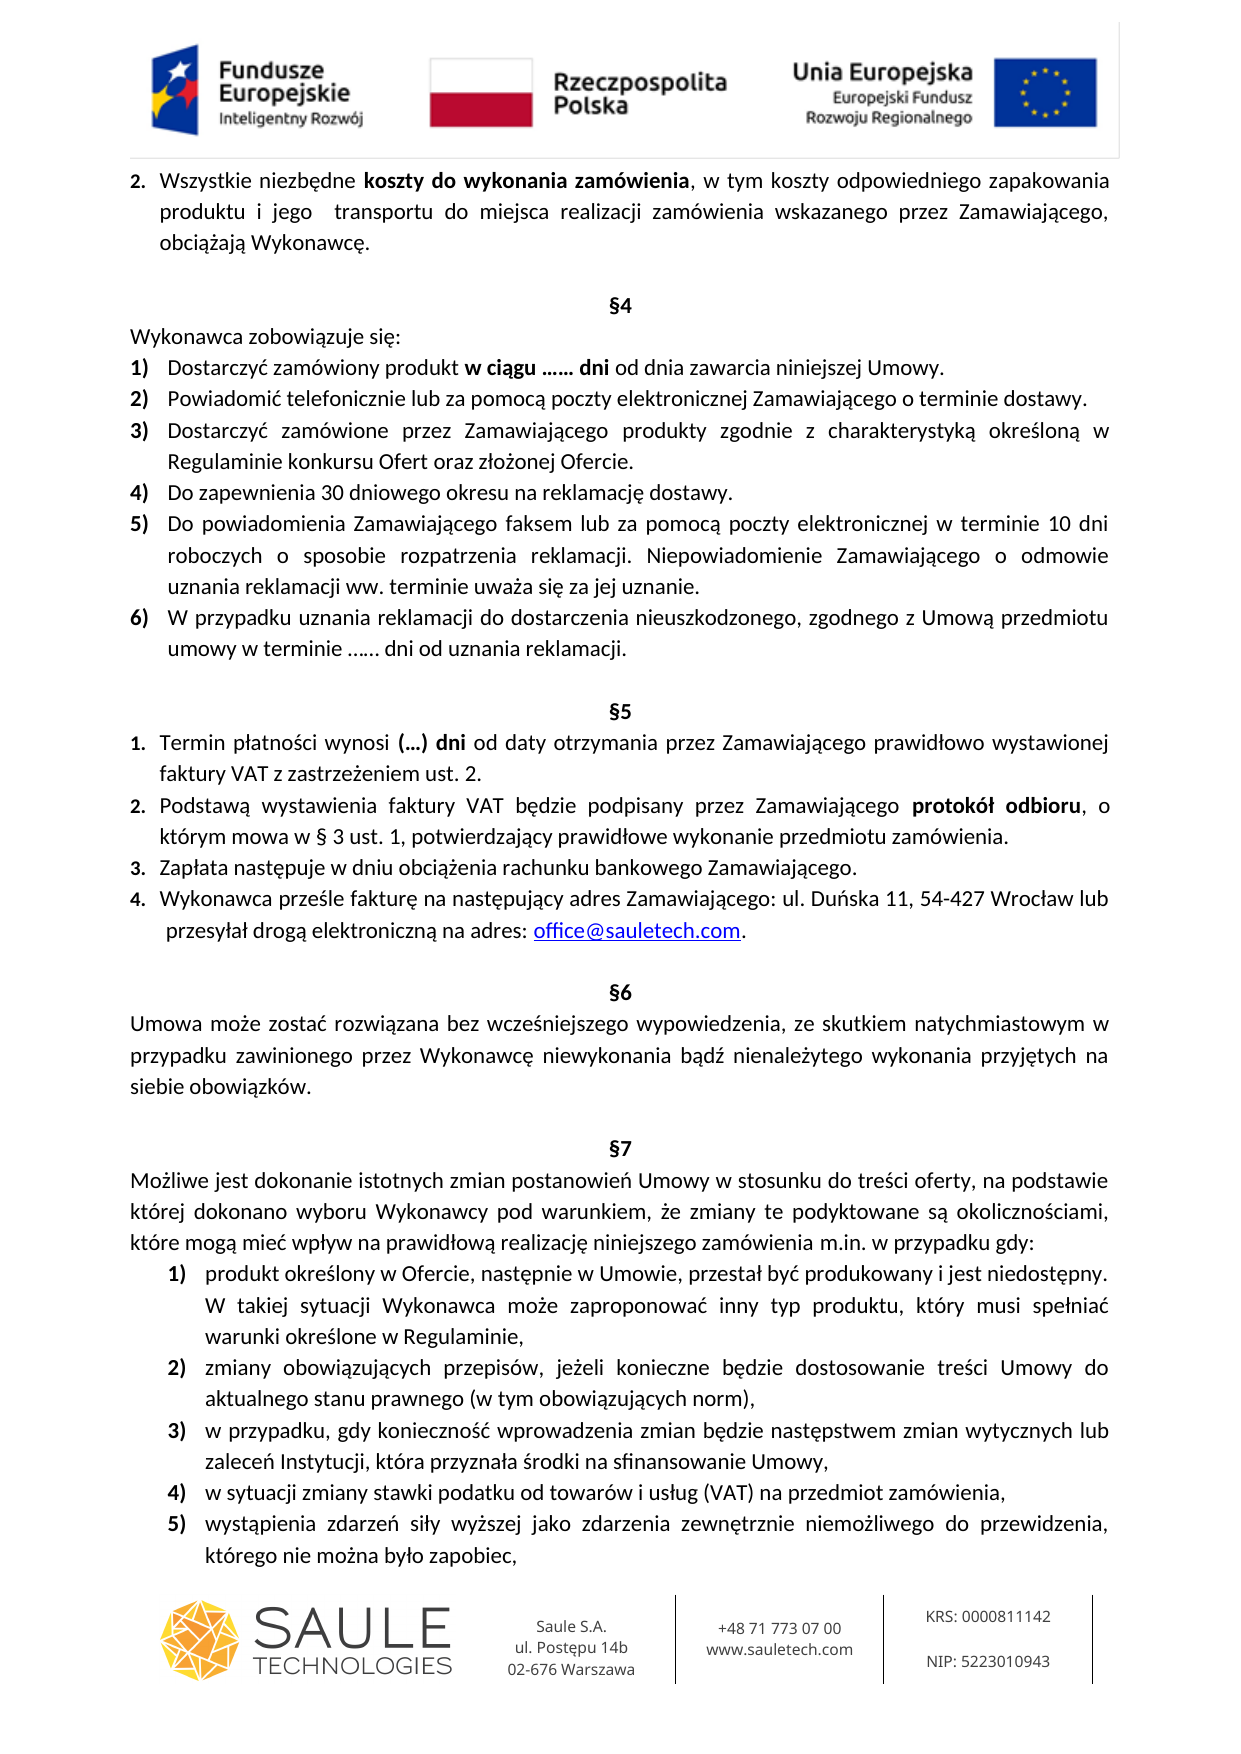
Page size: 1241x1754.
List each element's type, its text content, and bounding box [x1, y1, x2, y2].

list zmiany obowiązujących przepisów, jeżeli konieczne będzie dostosowanie treści Umowy do aktualnego stanu prawnego (w tym obowiązujących norm), [167, 1350, 1110, 1412]
text §6 [130, 975, 1110, 1006]
list Podstawą wystawienia faktury VAT będzie podpisany przez Zamawiającego protokół odbioru, o którym mowa w § 3 ust. 1, potwierdzający prawidłowe wykonanie przedmiotu zamówienia. [130, 787, 1110, 850]
text §7 [130, 1131, 1110, 1162]
list Zapłata następuje w dniu obciążenia rachunku bankowego Zamawiającego. [130, 850, 1110, 881]
list wystąpienia zdarzeń siły wyższej jako zdarzenia zewnętrznie niemożliwego do przewidzenia, którego nie można było zapobiec, [167, 1506, 1110, 1569]
text §4 [130, 287, 1110, 319]
list Do powiadomienia Zamawiającego faksem lub za pomocą poczty elektronicznej w terminie 10 dni roboczych o sposobie rozpatrzenia reklamacji. Niepowiadomienie Zamawiającego o odmowie uznania reklamacji ww. terminie uważa się za jej uznanie. [130, 506, 1110, 600]
list Wszystkie niezbędne koszty do wykonania zamówienia, w tym koszty odpowiedniego zapakowania produktu i jego transportu do miejsca realizacji zamówienia wskazanego przez Zamawiającego, obciążają Wykonawcę. [130, 162, 1110, 256]
list Do zapewnienia 30 dniowego okresu na reklamację dostawy. [130, 475, 1110, 506]
text Umowa może zostać rozwiązana bez wcześniejszego wypowiedzenia, ze skutkiem natychmiastowym w przypadku zawinionego przez Wykonawcę niewykonania bądź nienależytego wykonania przyjętych na siebie obowiązków. [130, 1006, 1110, 1100]
text Wykonawca zobowiązuje się: [130, 319, 1110, 350]
list w sytuacji zmiany stawki podatku od towarów i usług (VAT) na przedmiot zamówienia, [167, 1475, 1110, 1506]
text Możliwe jest dokonanie istotnych zmian postanowień Umowy w stosunku do treści oferty, na podstawie której dokonano wyboru Wykonawcy pod warunkiem, że zmiany te podyktowane są okolicznościami, które mogą mieć wpływ na prawidłową realizację niniejszego zamówienia m.in. w przypadku gdy: [130, 1162, 1110, 1256]
list produkt określony w Ofercie, następnie w Umowie, przestał być produkowany i jest niedostępny. W takiej sytuacji Wykonawca może zaproponować inny typ produktu, który musi spełniać warunki określone w Regulaminie, [167, 1256, 1110, 1350]
list w przypadku, gdy konieczność wprowadzenia zmian będzie następstwem zmian wytycznych lub zaleceń Instytucji, która przyznała środki na sfinansowanie Umowy, [167, 1412, 1110, 1475]
list Dostarczyć zamówiony produkt w ciągu …… dni od dnia zawarcia niniejszej Umowy. [130, 350, 1110, 381]
picture [159, 1594, 456, 1684]
list Dostarczyć zamówione przez Zamawiającego produkty zgodnie z charakterystyką określoną w Regulaminie konkursu Ofert oraz złożonej Ofercie. [130, 412, 1110, 475]
list Wykonawca prześle fakturę na następujący adres Zamawiającego: ul. Duńska 11, 54-427 Wrocław lub przesyłał drogą elektroniczną na adres: office@sauletech.com. [130, 881, 1110, 944]
text §5 [130, 694, 1110, 725]
list W przypadku uznania reklamacji do dostarczenia nieuszkodzonego, zgodnego z Umową przedmiotu umowy w terminie …… dni od uznania reklamacji. [130, 600, 1110, 662]
list Termin płatności wynosi (…) dni od daty otrzymania przez Zamawiającego prawidłowo wystawionej faktury VAT z zastrzeżeniem ust. 2. [130, 725, 1110, 787]
list Powiadomić telefonicznie lub za pomocą poczty elektronicznej Zamawiającego o terminie dostawy. [130, 381, 1110, 412]
picture [130, 22, 1121, 160]
